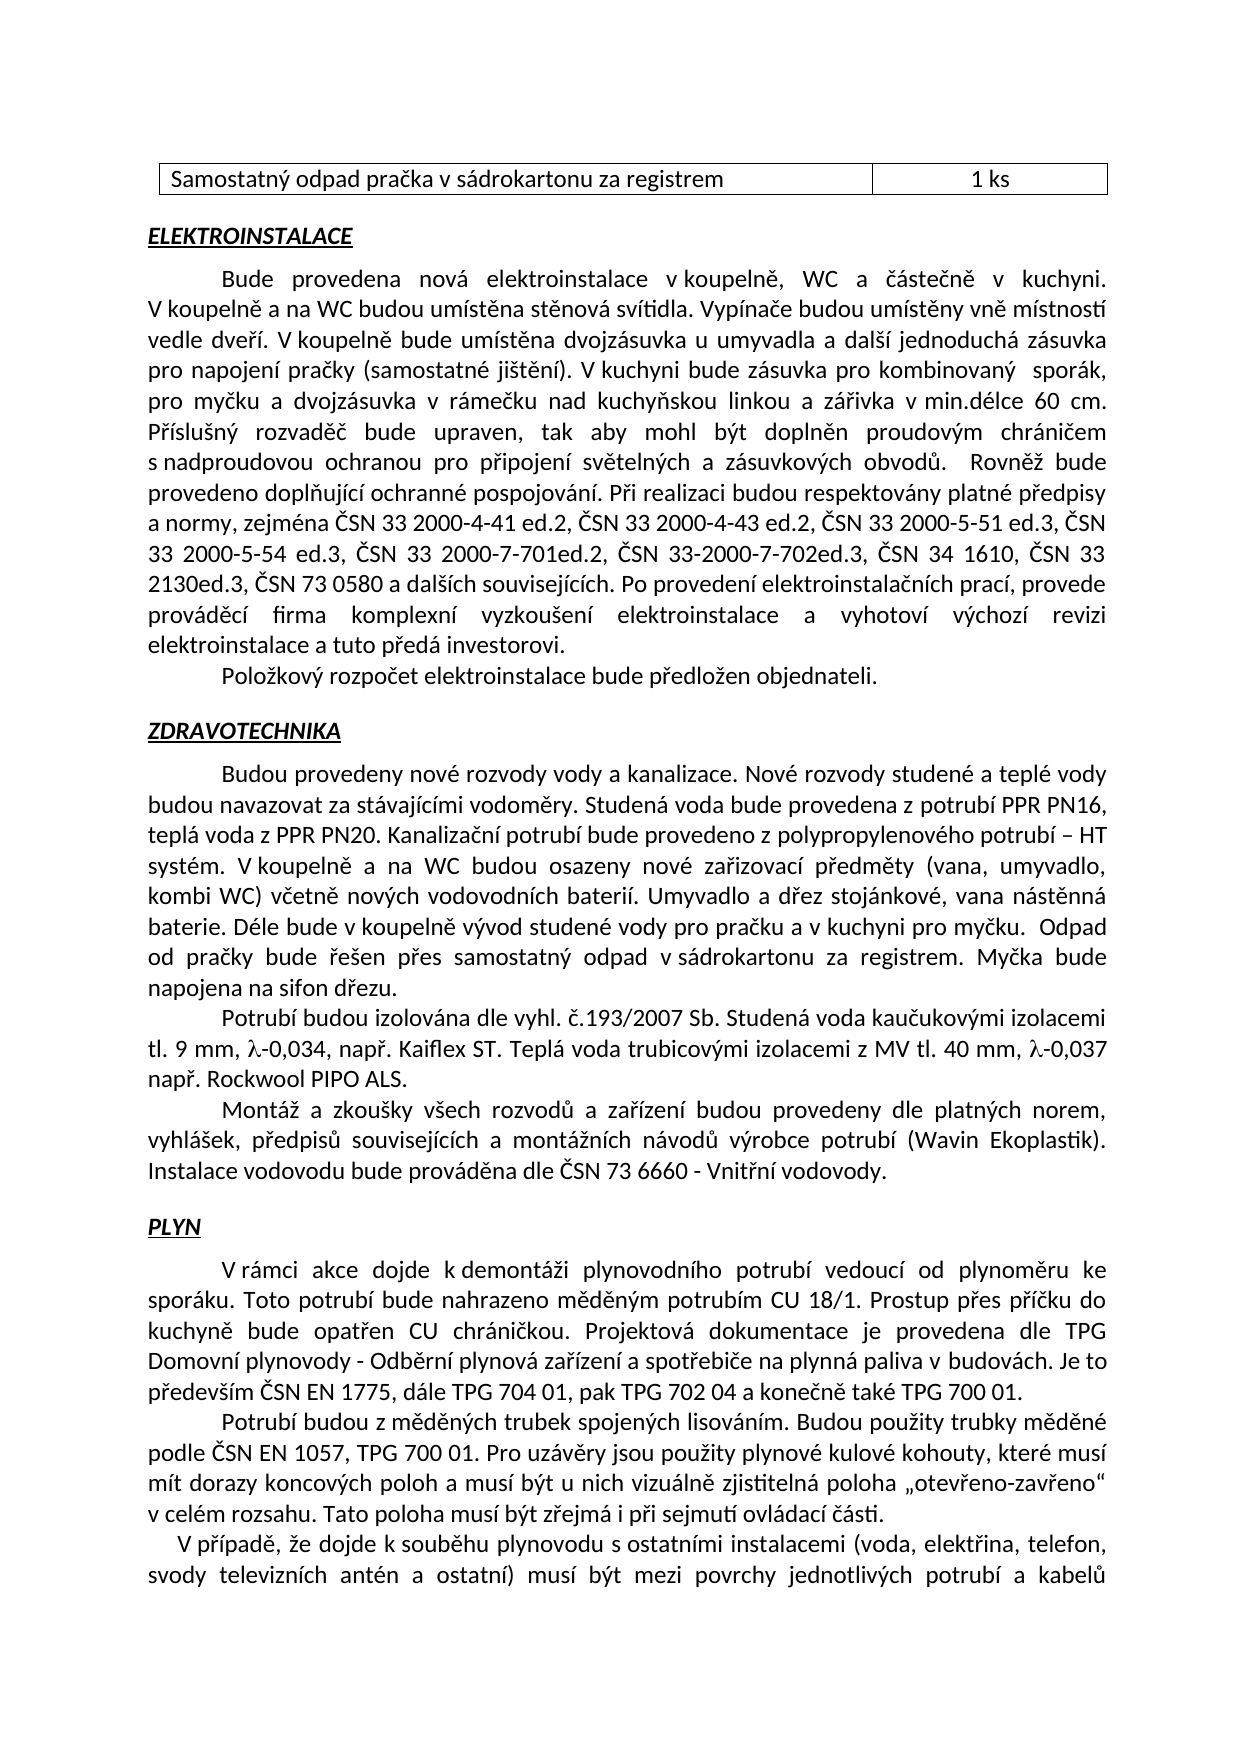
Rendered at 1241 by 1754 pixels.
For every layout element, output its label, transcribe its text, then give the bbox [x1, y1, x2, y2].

table_cell Samostatný odpad pračka v sádrokartonu za registrem [160, 164, 872, 194]
text Montáž a zkoušky všech rozvodů a zařízení budou provedeny dle platných norem, vyhlášek, předpisů souvisejících a montážních návodů výrobce potrubí (Wavin Ekoplastik). Instalace vodovodu bude prováděna dle ČSN 73 6660 - Vnitřní vodovody. [148, 1094, 1107, 1186]
text PLYN [148, 1211, 1107, 1241]
text ELEKTROINSTALACE [148, 220, 1107, 251]
text Potrubí budou z měděných trubek spojených lisováním. Budou použity trubky měděné podle ČSN EN 1057, TPG 700 01. Pro uzávěry jsou použity plynové kulové kohouty, které musí mít dorazy koncových poloh a musí být u nich vizuálně zjistitelná poloha „otevřeno-zavřeno“ v celém rozsahu. Tato poloha musí být zřejmá i při sejmutí ovládací části. [148, 1406, 1107, 1528]
text Potrubí budou izolována dle vyhl. č.193/2007 Sb. Studená voda kaučukovými izolacemi tl. 9 mm, -0,034, např. Kaiflex ST. Teplá voda trubicovými izolacemi z MV tl. 40 mm, -0,037 např. Rockwool PIPO ALS. [148, 1003, 1107, 1094]
text Budou provedeny nové rozvody vody a kanalizace. Nové rozvody studené a teplé vody budou navazovat za stávajícími vodoměry. Studená voda bude provedena z potrubí PPR PN16, teplá voda z PPR PN20. Kanalizační potrubí bude provedeno z polypropylenového potrubí – HT systém. V koupelně a na WC budou osazeny nové zařizovací předměty (vana, umyvadlo, kombi WC) včetně nových vodovodních baterií. Umyvadlo a dřez stojánkové, vana nástěnná baterie. Déle bude v koupelně vývod studené vody pro pračku a v kuchyni pro myčku. Odpad od pračky bude řešen přes samostatný odpad v sádrokartonu za registrem. Myčka bude napojena na sifon dřezu. [148, 758, 1107, 1003]
text ZDRAVOTECHNIKA [148, 715, 1107, 746]
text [148, 1528, 1107, 1589]
text Bude provedena nová elektroinstalace v koupelně, WC a částečně v kuchyni. V koupelně a na WC budou umístěna stěnová svítidla. Vypínače budou umístěny vně místností vedle dveří. V koupelně bude umístěna dvojzásuvka u umyvadla a další jednoduchá zásuvka pro napojení pračky (samostatné jištění). V kuchyni bude zásuvka pro kombinovaný sporák, pro myčku a dvojzásuvka v rámečku nad kuchyňskou linkou a zářivka v min.délce 60 cm. Příslušný rozvaděč bude upraven, tak aby mohl být doplněn proudovým chráničem s nadproudovou ochranou pro připojení světelných a zásuvkových obvodů. Rovněž bude provedeno doplňující ochranné pospojování. Při realizaci budou respektovány platné předpisy a normy, zejména ČSN 33 2000-4-41 ed.2, ČSN 33 2000-4-43 ed.2, ČSN 33 2000-5-51 ed.3, ČSN 33 2000-5-54 ed.3, ČSN 33 2000-7-701ed.2, ČSN 33-2000-7-702ed.3, ČSN 34 1610, ČSN 33 2130ed.3, ČSN 73 0580 a dalších souvisejících. Po provedení elektroinstalačních prací, provede prováděcí firma komplexní vyzkoušení elektroinstalace a vyhotoví výchozí revizi elektroinstalace a tuto předá investorovi. [148, 263, 1107, 660]
text V rámci akce dojde k demontáži plynovodního potrubí vedoucí od plynoměru ke sporáku. Toto potrubí bude nahrazeno měděným potrubím CU 18/1. Prostup přes příčku do kuchyně bude opatřen CU chráničkou. Projektová dokumentace je provedena dle TPG Domovní plynovody - Odběrní plynová zařízení a spotřebiče na plynná paliva v budovách. Je to především ČSN EN 1775, dále TPG 704 01, pak TPG 702 04 a konečně také TPG 700 01. [148, 1254, 1107, 1406]
text Položkový rozpočet elektroinstalace bude předložen objednateli. [148, 660, 1107, 690]
table_cell 1 ks [873, 164, 1107, 194]
